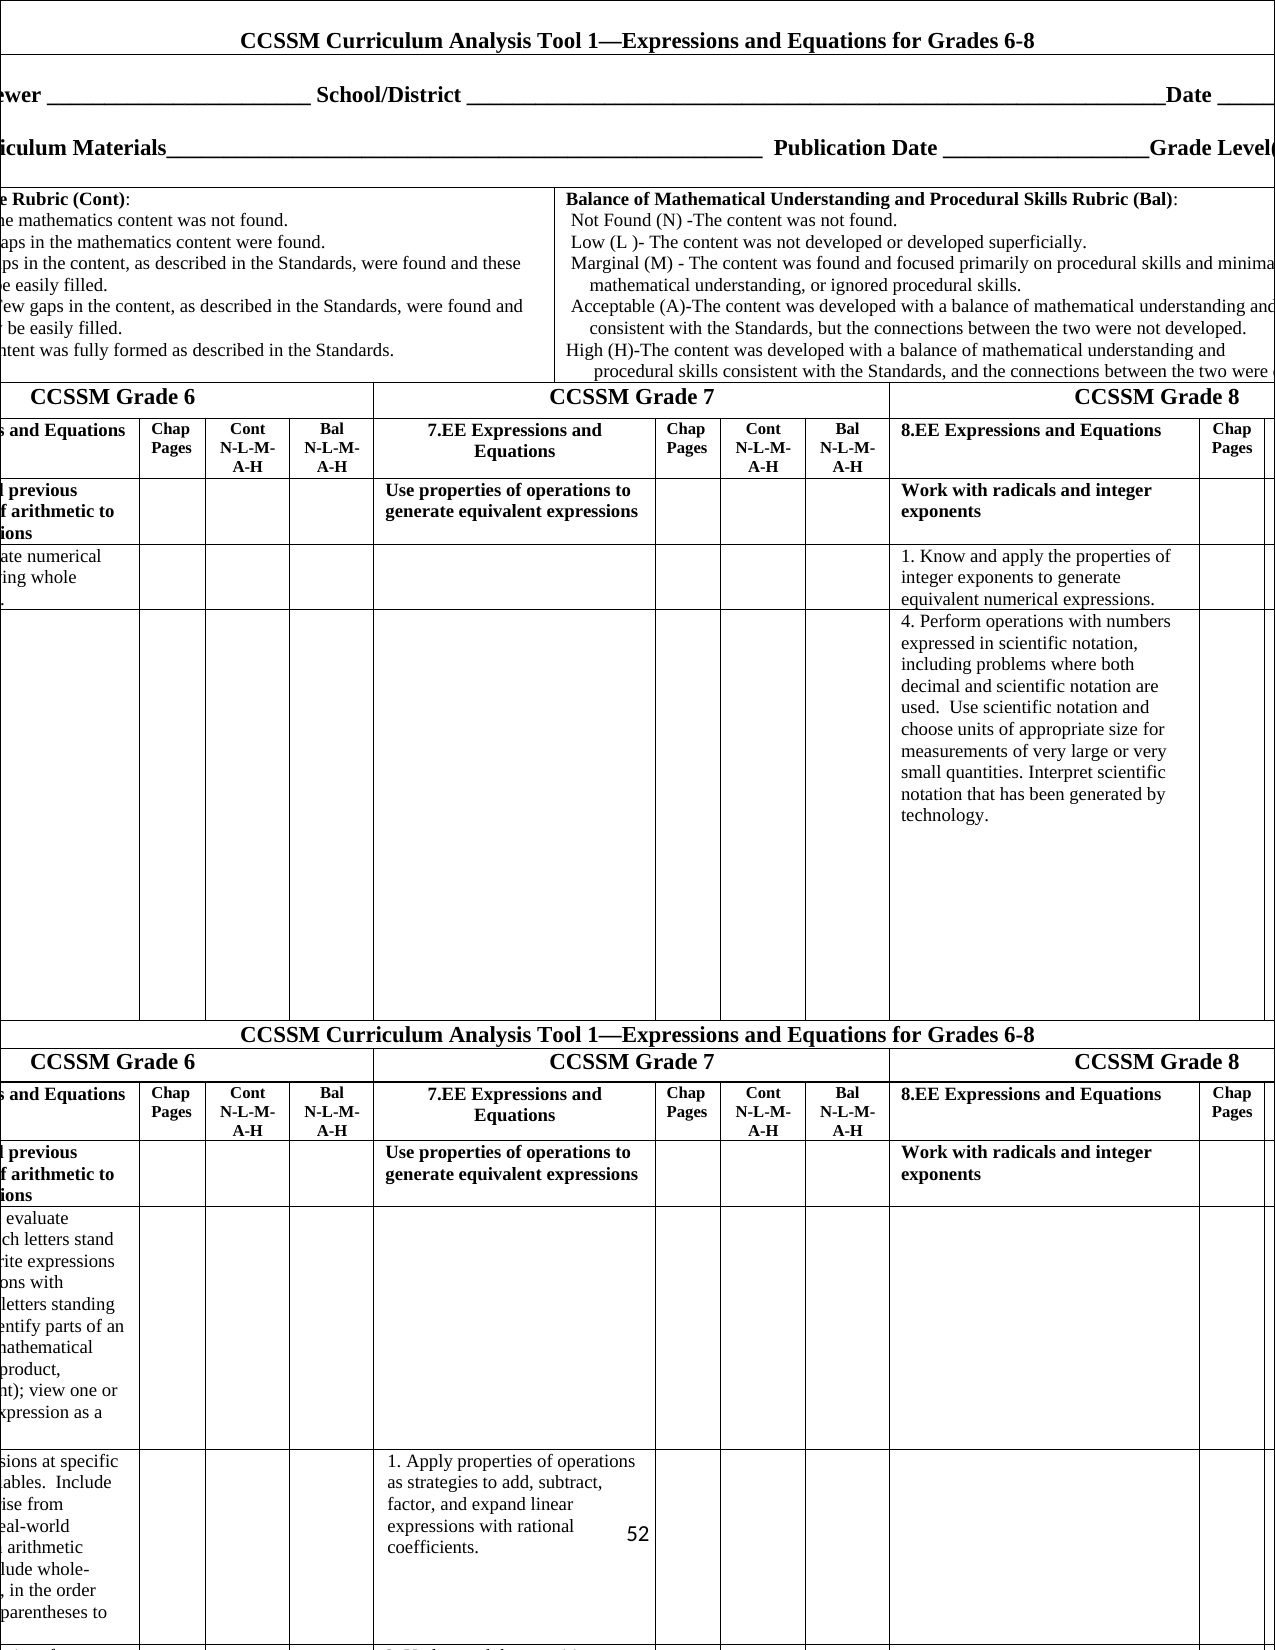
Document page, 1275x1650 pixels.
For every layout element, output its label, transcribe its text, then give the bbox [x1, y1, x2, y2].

table_cell [656, 545, 720, 609]
table_cell [1265, 1141, 1274, 1206]
table_cell ChapPages [656, 419, 720, 478]
table_cell [1200, 1207, 1264, 1449]
table_cell [1200, 479, 1264, 543]
table_cell 8.EE Expressions and Equations [890, 419, 1199, 478]
table_cell [290, 545, 373, 609]
table_cell Cont N-L-M- A-H [721, 1083, 805, 1140]
table_cell [374, 610, 655, 1020]
table_cell [656, 479, 720, 543]
table_cell CCSSM Curriculum Analysis Tool 1—Expressions and Equations for Grades 6-8 [1, 1021, 1274, 1047]
table_cell Name of Reviewer _______________________ School/District _____________________________________________________________Date ________________ Name of Curriculum Materials____________________________________________________ Publication Date __________________Grade Level(s) _________ [1, 55, 1274, 187]
table_cell [206, 1141, 289, 1206]
table_cell [290, 1645, 373, 1650]
table_cell Cont N-L-M- A-H [206, 419, 289, 478]
table_cell CCSSM Grade 8 [890, 1049, 1274, 1081]
table_cell Bal N-L-M- A-H [290, 419, 373, 478]
table_cell [206, 1450, 289, 1644]
table_cell [806, 1207, 889, 1449]
table_cell [140, 479, 205, 543]
table_cell [656, 1141, 720, 1206]
table_cell Bal N-L-M- A-H [806, 419, 889, 478]
table_cell [290, 1207, 373, 1449]
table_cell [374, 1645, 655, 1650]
table_cell Bal N-L-M- A-H [806, 1083, 889, 1140]
table_cell [656, 1645, 720, 1650]
table_cell CCSSM Grade 6 [1, 383, 373, 418]
table_cell Apply and extend previous understandings of arithmetic to algebraic expressions [1, 1141, 139, 1206]
table_cell Work with radicals and integer exponents [890, 1141, 1199, 1206]
table_cell CCSSM Grade 8 [890, 383, 1274, 418]
table_cell [721, 610, 805, 1020]
table_cell [1200, 1645, 1264, 1650]
table_cell [656, 1450, 720, 1644]
table_cell Use properties of operations to generate equivalent expressions [374, 1141, 655, 1206]
table_cell Use properties of operations to generate equivalent expressions [374, 479, 655, 543]
table_cell [806, 1645, 889, 1650]
table_cell Balance of Mathematical Understanding and Procedural Skills Rubric (Bal): Not Found (N) -The content was not found. Low (L )- The content was not developed or developed superficially. Marginal (M) - The content was found and focused primarily on procedural skills and minimally on mathematical understanding, or ignored procedural skills. Acceptable (A)-The content was developed with a balance of mathematical understanding and procedural skills consistent with the Standards, but the connections between the two were not developed. High (H)-The content was developed with a balance of mathematical understanding and procedural skills consistent with the Standards, and the connections between the two were developed. [555, 188, 1274, 382]
table_cell [721, 1450, 805, 1644]
table_cell [721, 479, 805, 543]
table_cell [806, 1450, 889, 1644]
table_cell [890, 1450, 1199, 1644]
table_cell [290, 1141, 373, 1206]
table_cell [1200, 545, 1264, 609]
table_cell Cont N-L-M- A-H [721, 419, 805, 478]
table_cell [1200, 1450, 1264, 1644]
table_cell [290, 479, 373, 543]
table_cell CCSSM Grade 7 [374, 383, 889, 418]
table_cell [806, 479, 889, 543]
table_cell [1265, 610, 1274, 1020]
table_cell [656, 1207, 720, 1449]
table_cell ChapPages [1200, 419, 1264, 478]
table_cell ChapPages [1200, 1083, 1264, 1140]
table_cell 7.EE Expressions and Equations [374, 1083, 655, 1140]
table_cell [1265, 545, 1274, 609]
table_cell [721, 1645, 805, 1650]
table_cell Apply and extend previous understandings of arithmetic to algebraic expressions [1, 479, 139, 543]
table_cell [721, 1141, 805, 1206]
table_cell [890, 1645, 1199, 1650]
table_cell 6.EE Expressions and Equations [1, 419, 139, 478]
table_cell [1, 610, 139, 1020]
table_cell [140, 1450, 205, 1644]
table_cell [140, 1645, 205, 1650]
table_cell CCSSM Grade 7 [374, 1049, 889, 1081]
table_cell Bal N-L-M- A-H [290, 1083, 373, 1140]
table_cell 6.EE Expressions and Equations [1, 1083, 139, 1140]
table_cell [656, 610, 720, 1020]
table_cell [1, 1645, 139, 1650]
table_cell [806, 610, 889, 1020]
table_cell [140, 610, 205, 1020]
table_cell [140, 545, 205, 609]
table_cell ChapPages [656, 1083, 720, 1140]
table_cell [890, 1207, 1199, 1449]
table_cell [206, 479, 289, 543]
table_cell CCSSM Grade 6 [1, 1049, 373, 1081]
table_cell [1200, 1141, 1264, 1206]
table_cell [1265, 479, 1274, 543]
table_cell 1. Apply properties of operations as strategies to add, subtract, factor, and expand linear expressions with rational coefficients. [374, 1450, 655, 1644]
table_cell [206, 1207, 289, 1449]
table_cell [206, 1645, 289, 1650]
table_cell [1265, 1450, 1274, 1644]
table_cell [140, 1141, 205, 1206]
table_cell [806, 545, 889, 609]
table_cell [1265, 1645, 1274, 1650]
table_cell Work with radicals and integer exponents [890, 479, 1199, 543]
table_cell 1. Write and evaluate numerical expressions involving whole number exponents. [1, 545, 139, 609]
table_cell 4. Perform operations with numbers expressed in scientific notation, including problems where both decimal and scientific notation are used. Use scientific notation and choose units of appropriate size for measurements of very large or very small quantities. Interpret scientific notation that has been generated by technology. [890, 610, 1199, 1020]
table_cell 1. Know and apply the properties of integer exponents to generate equivalent numerical expressions. [890, 545, 1199, 609]
table_cell [140, 1207, 205, 1449]
table_header CCSSM Curriculum Analysis Tool 1—Expressions and Equations for Grades 6-8 [1, 1, 1274, 54]
table_cell [806, 1141, 889, 1206]
table_cell c. Evaluate expressions at specific values of their variables. Include expressions that arise from formulas used in real-world problems. Perform arithmetic operations that include whole-number exponents, in the order when there are no parentheses to specify order. [1, 1450, 139, 1644]
table_cell Content Coverage Rubric (Cont): Not Found (N) -The mathematics content was not found. Low (L) - Major gaps in the mathematics content were found. Marginal (M) - Gaps in the content, as described in the Standards, were found and these gaps may not be easily filled. Acceptable (A) - Few gaps in the content, as described in the Standards, were found and these gaps may be easily filled. High (H) - The content was fully formed as described in the Standards. [1, 188, 554, 382]
table_cell 8.EE Expressions and Equations [890, 1083, 1199, 1140]
table_cell Cont N-L-M- A-H [206, 1083, 289, 1140]
table_cell [206, 610, 289, 1020]
table_cell 7.EE Expressions and Equations [374, 419, 655, 478]
table_cell [721, 1207, 805, 1449]
table_cell [374, 1207, 655, 1449]
table_cell [721, 545, 805, 609]
table_cell [374, 545, 655, 609]
table_cell [1265, 1207, 1274, 1449]
table_cell [290, 610, 373, 1020]
table_cell [206, 545, 289, 609]
table_cell ChapPages [140, 419, 205, 478]
table_cell [290, 1450, 373, 1644]
table_cell ChapPages [140, 1083, 205, 1140]
table_cell [1200, 610, 1264, 1020]
table_cell 2. Write, read, and evaluate expressions in which letters stand for numbers. a. Write expressions that record operations with numbers and with letters standing for numbers. b. Identify parts of an expression using mathematical terms (sum, term, product, quotient, coefficient); view one or more parts of an expression as a single entity. [1, 1207, 139, 1449]
